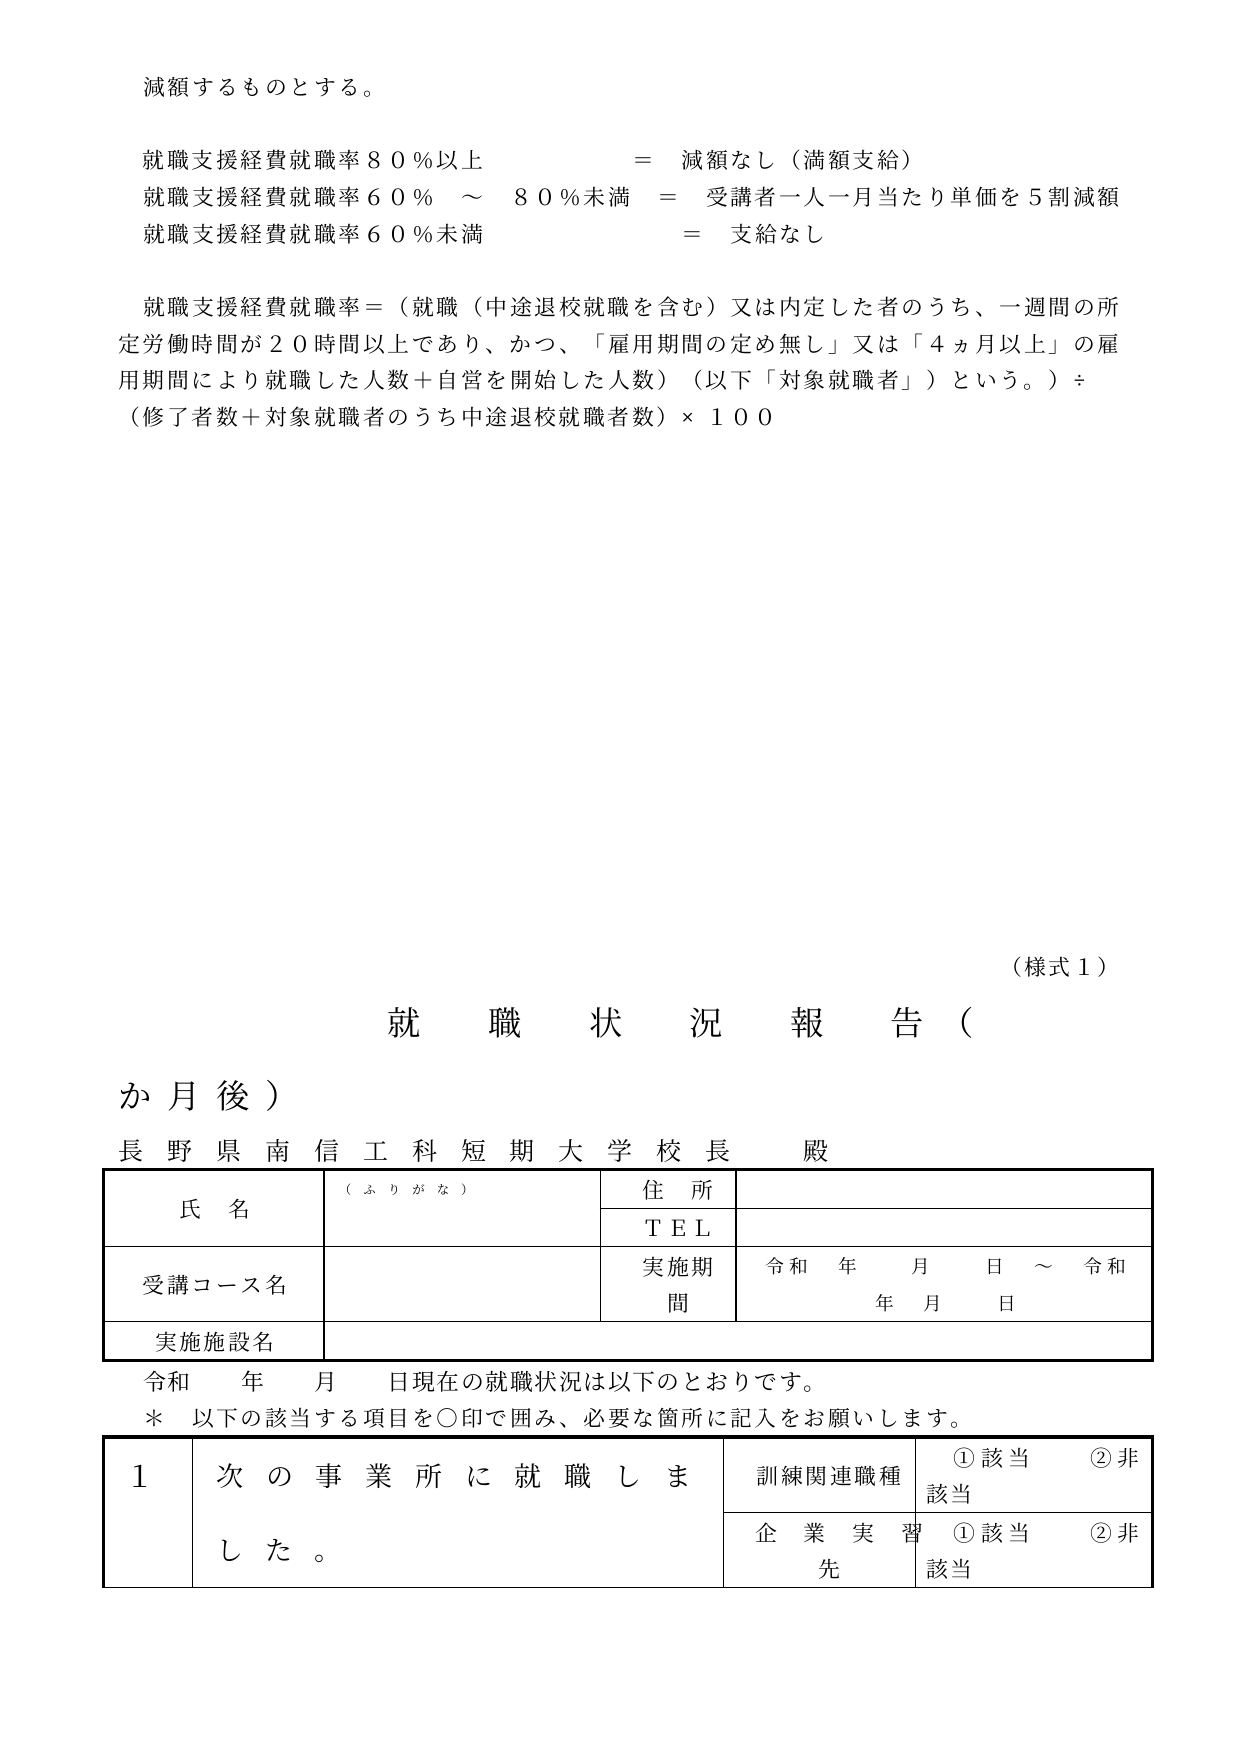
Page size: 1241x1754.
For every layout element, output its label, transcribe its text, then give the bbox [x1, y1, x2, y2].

text 就 職 状 況 報 告（ か月後） [118, 984, 991, 1131]
table_header [737, 1171, 1151, 1207]
table_header （ふりがな） [325, 1171, 600, 1246]
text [118, 68, 1122, 104]
table_cell ＴＥＬ [601, 1209, 735, 1246]
text ＊ 以下の該当する項目を○印で囲み、必要な箇所に記入をお願いします。 [143, 1399, 1122, 1435]
table_header 住 所 [601, 1171, 735, 1207]
text 長野県南信工科短期大学校長 殿 [118, 1131, 1122, 1168]
table_cell 受講コース名 [105, 1247, 323, 1321]
table_cell 令和 年 月 日 ～ 令和 年 月 日 [737, 1247, 1151, 1321]
table_header 次の事業所に就職しました。 [193, 1439, 723, 1587]
text 就職支援経費就職率＝（就職（中途退校就職を含む）又は内定した者のうち、一週間の所定労働時間が２０時間以上であり、かつ、「雇用期間の定め無し」又は「４ヵ月以上」の雇用期間により就職した人数＋自営を開始した人数）（以下「対象就職者」）という。）÷（修了者数＋対象就職者のうち中途退校就職者数）×１００ [118, 288, 1122, 434]
text 就職支援経費就職率６０％未満 ＝ 支給なし [118, 214, 1122, 251]
table_header 訓練関連職種 [724, 1439, 915, 1512]
table_header 氏 名 [105, 1171, 323, 1246]
text 令和 年 月 日現在の就職状況は以下のとおりです。 [143, 1362, 1122, 1399]
table_cell ①該当 ②非該当 [916, 1513, 1151, 1587]
table_cell [325, 1247, 600, 1321]
text （様式１） [118, 948, 1122, 984]
table_cell 実施期間 [601, 1247, 735, 1321]
text 就職支援経費就職率６０％ ～ ８０％未満 ＝ 受講者一人一月当たり単価を５割減額 [118, 178, 1122, 214]
table_header ①該当 ②非該当 [916, 1439, 1151, 1512]
table_cell 企業実習先 [724, 1513, 915, 1587]
table_cell 実施施設名 [105, 1322, 323, 1359]
table_cell [737, 1209, 1151, 1246]
table_cell [325, 1322, 1151, 1359]
table_header １ [105, 1439, 192, 1587]
text 就職支援経費就職率８０％以上 ＝ 減額なし（満額支給） [118, 141, 1122, 178]
